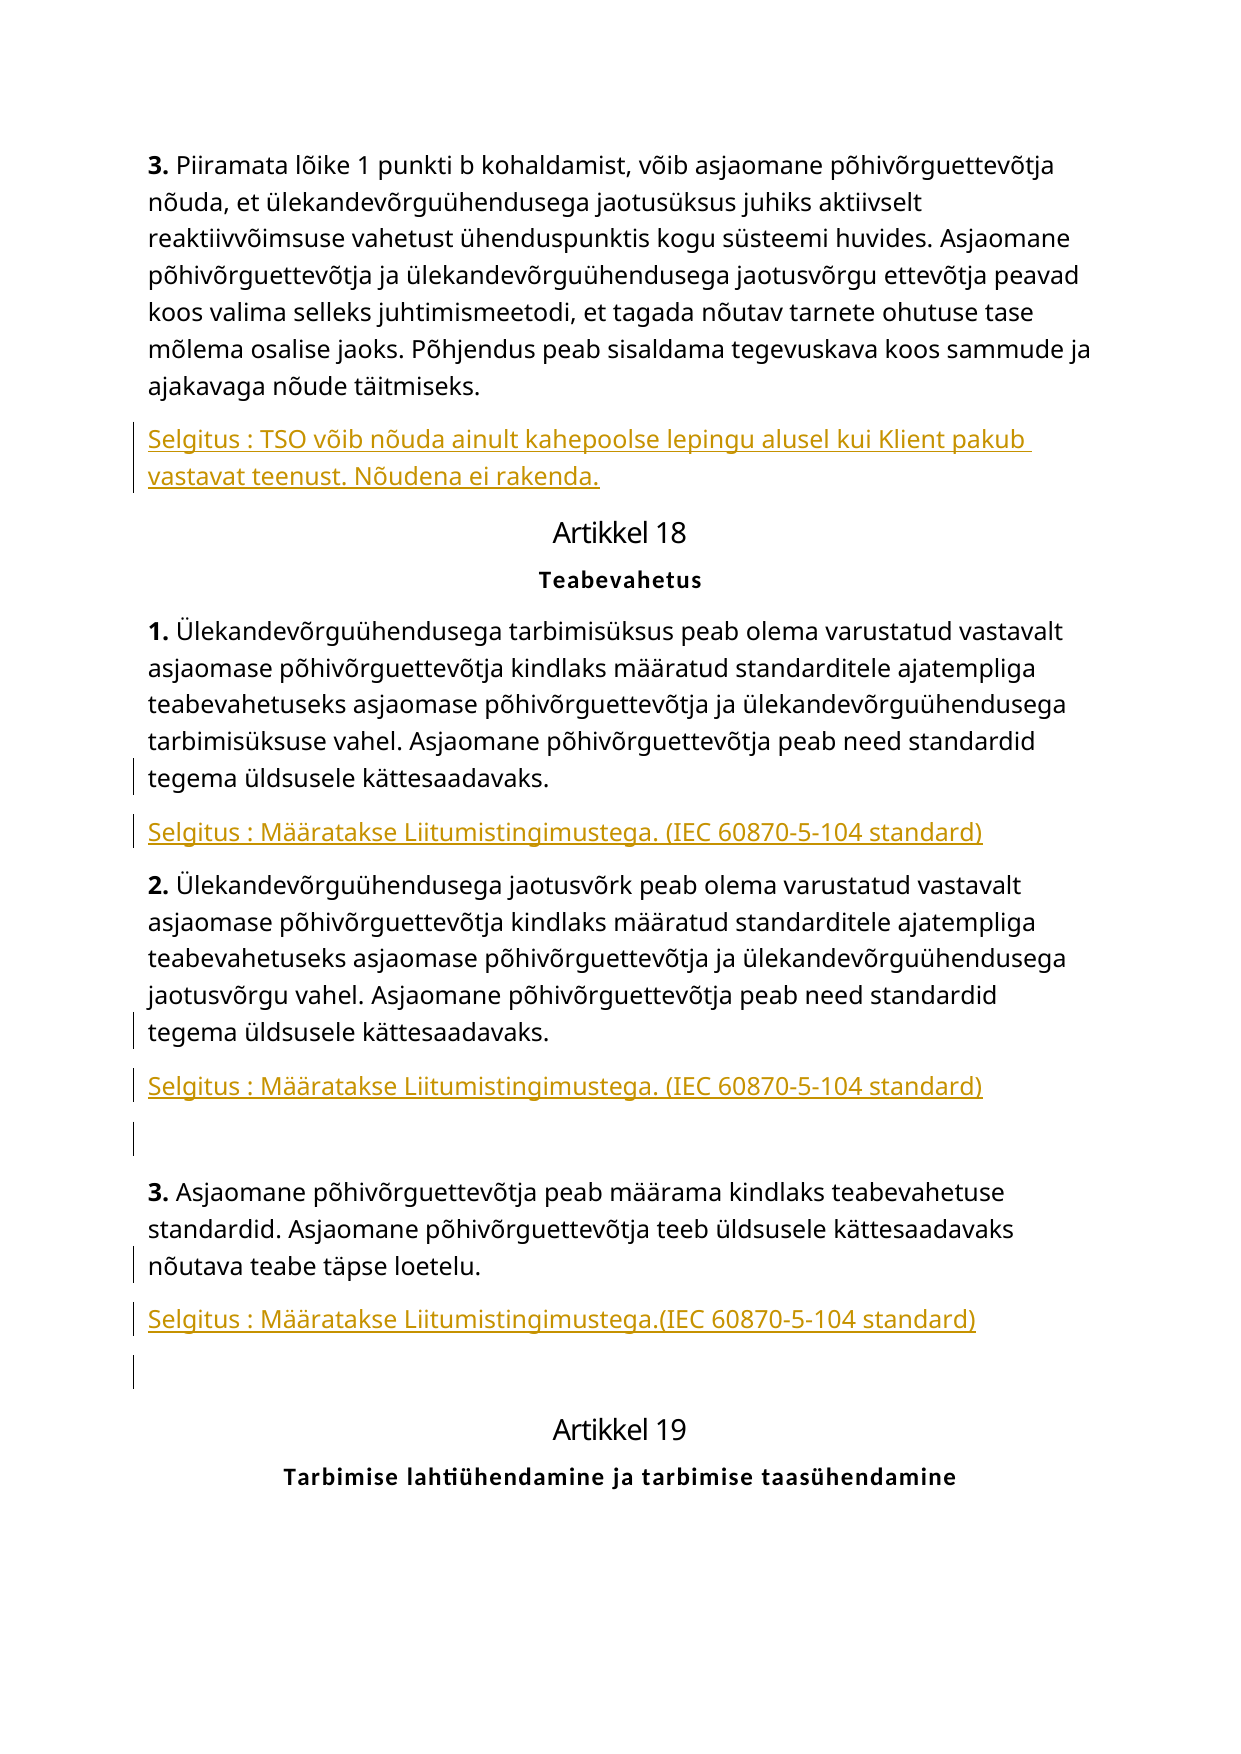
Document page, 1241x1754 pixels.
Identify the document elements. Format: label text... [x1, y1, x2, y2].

text 2. Ülekandevõrguühendusega jaotusvõrk peab olema varustatud vastavalt asjaomase põhivõrguettevõtja kindlaks määratud standarditele ajatempliga teabevahetuseks asjaomase põhivõrguettevõtja ja ülekandevõrguühendusega jaotusvõrgu vahel. Asjaomane põhivõrguettevõtja peab need standardid tegema üldsusele kättesaadavaks. [148, 868, 1093, 1049]
title Artikkel 18 [148, 512, 1093, 552]
subtitle Tarbimise lahtiühendamine ja tarbimise taasühendamine [148, 1461, 1093, 1492]
text 3. Asjaomane põhivõrguettevõtja peab määrama kindlaks teabevahetuse standardid. Asjaomane põhivõrguettevõtja teeb üldsusele kättesaadavaks nõutava teabe täpse loetelu. [148, 1175, 1093, 1283]
title Artikkel 19 [148, 1409, 1093, 1448]
text 1. Ülekandevõrguühendusega tarbimisüksus peab olema varustatud vastavalt asjaomase põhivõrguettevõtja kindlaks määratud standarditele ajatempliga teabevahetuseks asjaomase põhivõrguettevõtja ja ülekandevõrguühendusega tarbimisüksuse vahel. Asjaomane põhivõrguettevõtja peab need standardid tegema üldsusele kättesaadavaks. [148, 614, 1093, 795]
subtitle Teabevahetus [148, 564, 1093, 594]
text 3. Piiramata lõike 1 punkti b kohaldamist, võib asjaomane põhivõrguettevõtja nõuda, et ülekandevõrguühendusega jaotusüksus juhiks aktiivselt reaktiivvõimsuse vahetust ühenduspunktis kogu süsteemi huvides. Asjaomane põhivõrguettevõtja ja ülekandevõrguühendusega jaotusvõrgu ettevõtja peavad koos valima selleks juhtimismeetodi, et tagada nõutav tarnete ohutuse tase mõlema osalise jaoks. Põhjendus peab sisaldama tegevuskava koos sammude ja ajakavaga nõude täitmiseks. [148, 148, 1093, 402]
